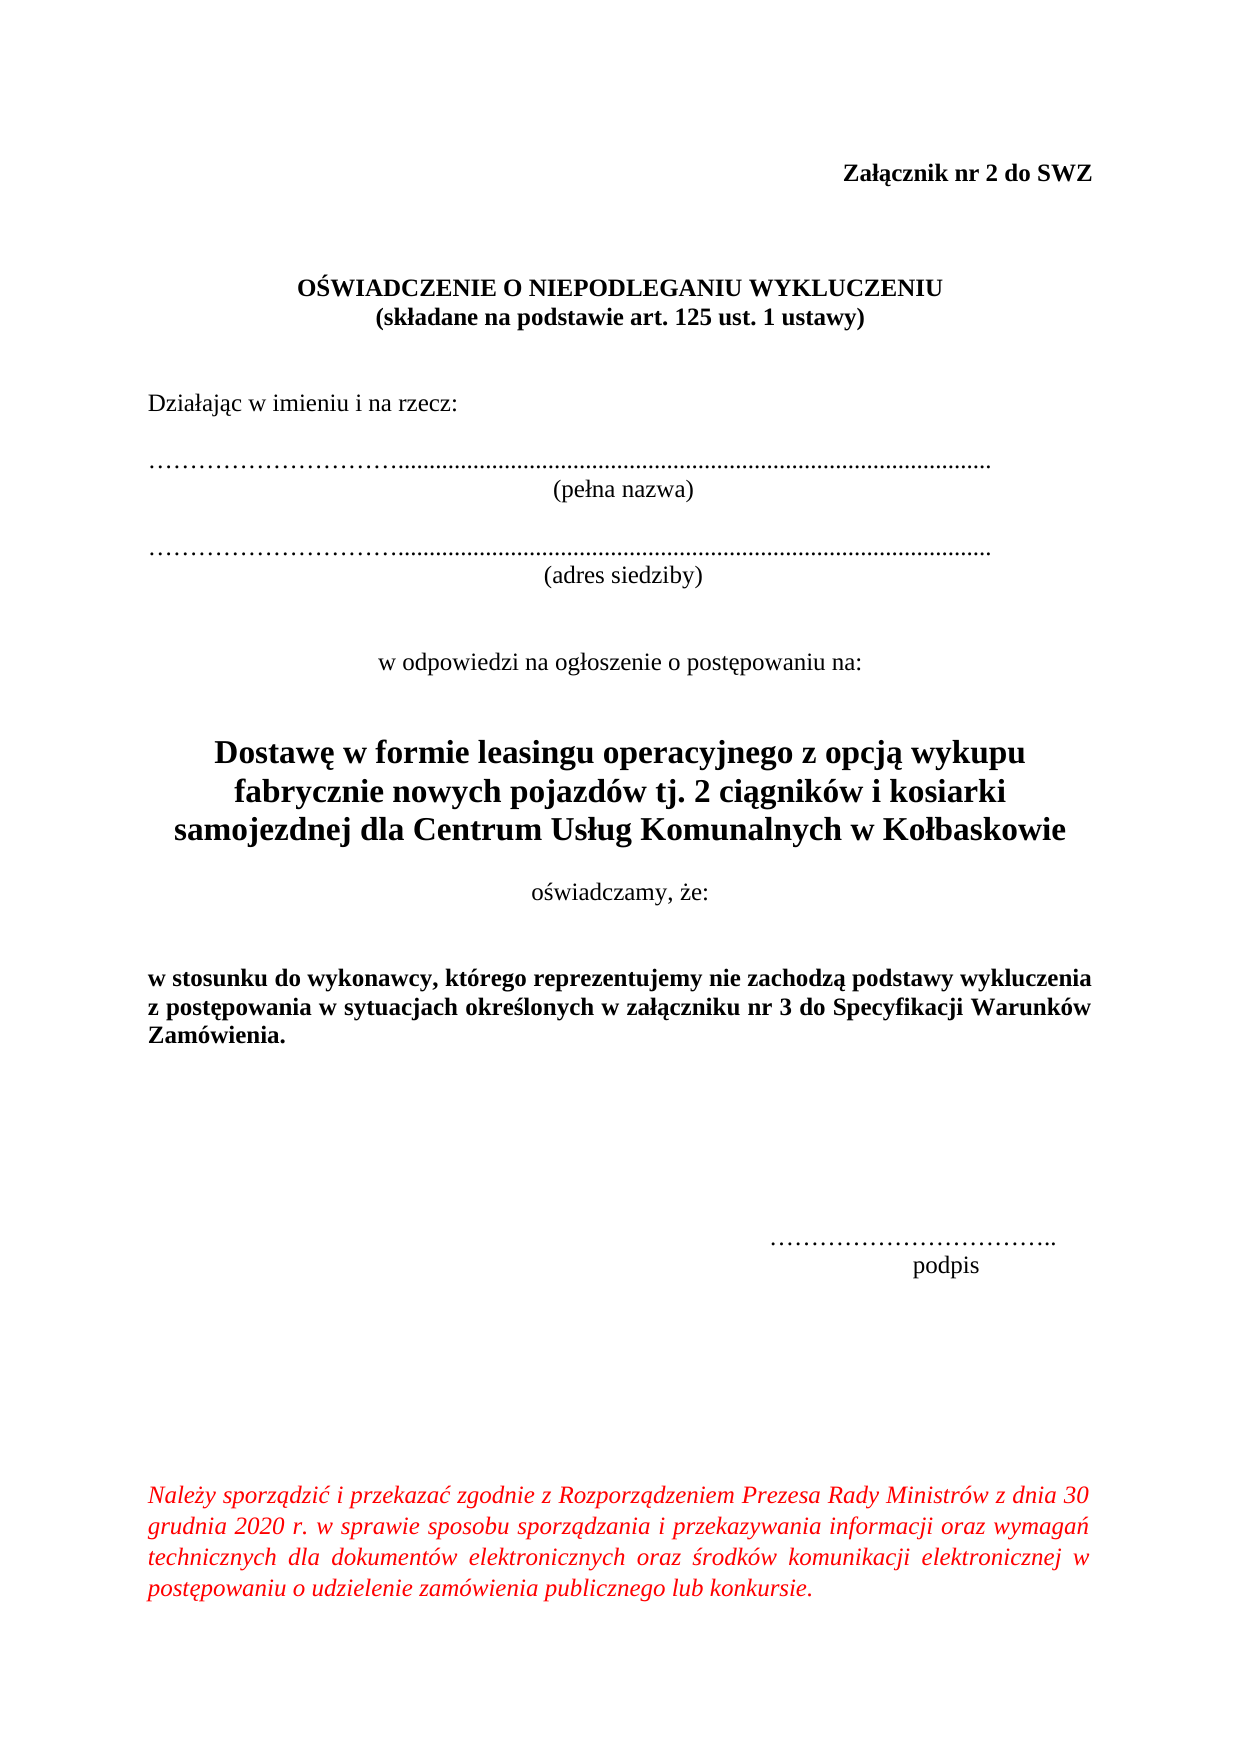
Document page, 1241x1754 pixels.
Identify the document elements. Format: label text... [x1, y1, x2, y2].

text Załącznik nr 2 do SWZ [148, 158, 1093, 187]
text (adres siedziby) [148, 560, 1093, 589]
text …………………………............................................................................................... [148, 532, 1093, 560]
text oświadczamy, że: [148, 877, 1093, 905]
text OŚWIADCZENIE O NIEPODLEGANIU WYKLUCZENIU [148, 273, 1093, 302]
text podpis [148, 1250, 1093, 1279]
text (pełna nazwa) [148, 474, 1093, 503]
text …………………………….. [148, 1222, 1093, 1250]
text Dostawę w formie leasingu operacyjnego z opcją wykupu fabrycznie nowych pojazdów tj. 2 ciągników i kosiarki samojezdnej dla Centrum Usług Komunalnych w Kołbaskowie [148, 733, 1093, 848]
text w stosunku do wykonawcy, którego reprezentujemy nie zachodzą podstawy wykluczenia z postępowania w sytuacjach określonych w załączniku nr 3 do Specyfikacji Warunków Zamówienia. [148, 963, 1093, 1049]
text …………………………............................................................................................... [148, 445, 1093, 474]
text Należy sporządzić i przekazać zgodnie z Rozporządzeniem Prezesa Rady Ministrów z dnia 30 grudnia 2020 r. w sprawie sposobu sporządzania i przekazywania informacji oraz wymagań technicznych dla dokumentów elektronicznych oraz środków komunikacji elektronicznej w postępowaniu o udzielenie zamówienia publicznego lub konkursie. [148, 1480, 1093, 1602]
text w odpowiedzi na ogłoszenie o postępowaniu na: [148, 647, 1093, 675]
text Działając w imieniu i na rzecz: [148, 388, 1093, 417]
text (składane na podstawie art. 125 ust. 1 ustawy) [148, 302, 1093, 330]
